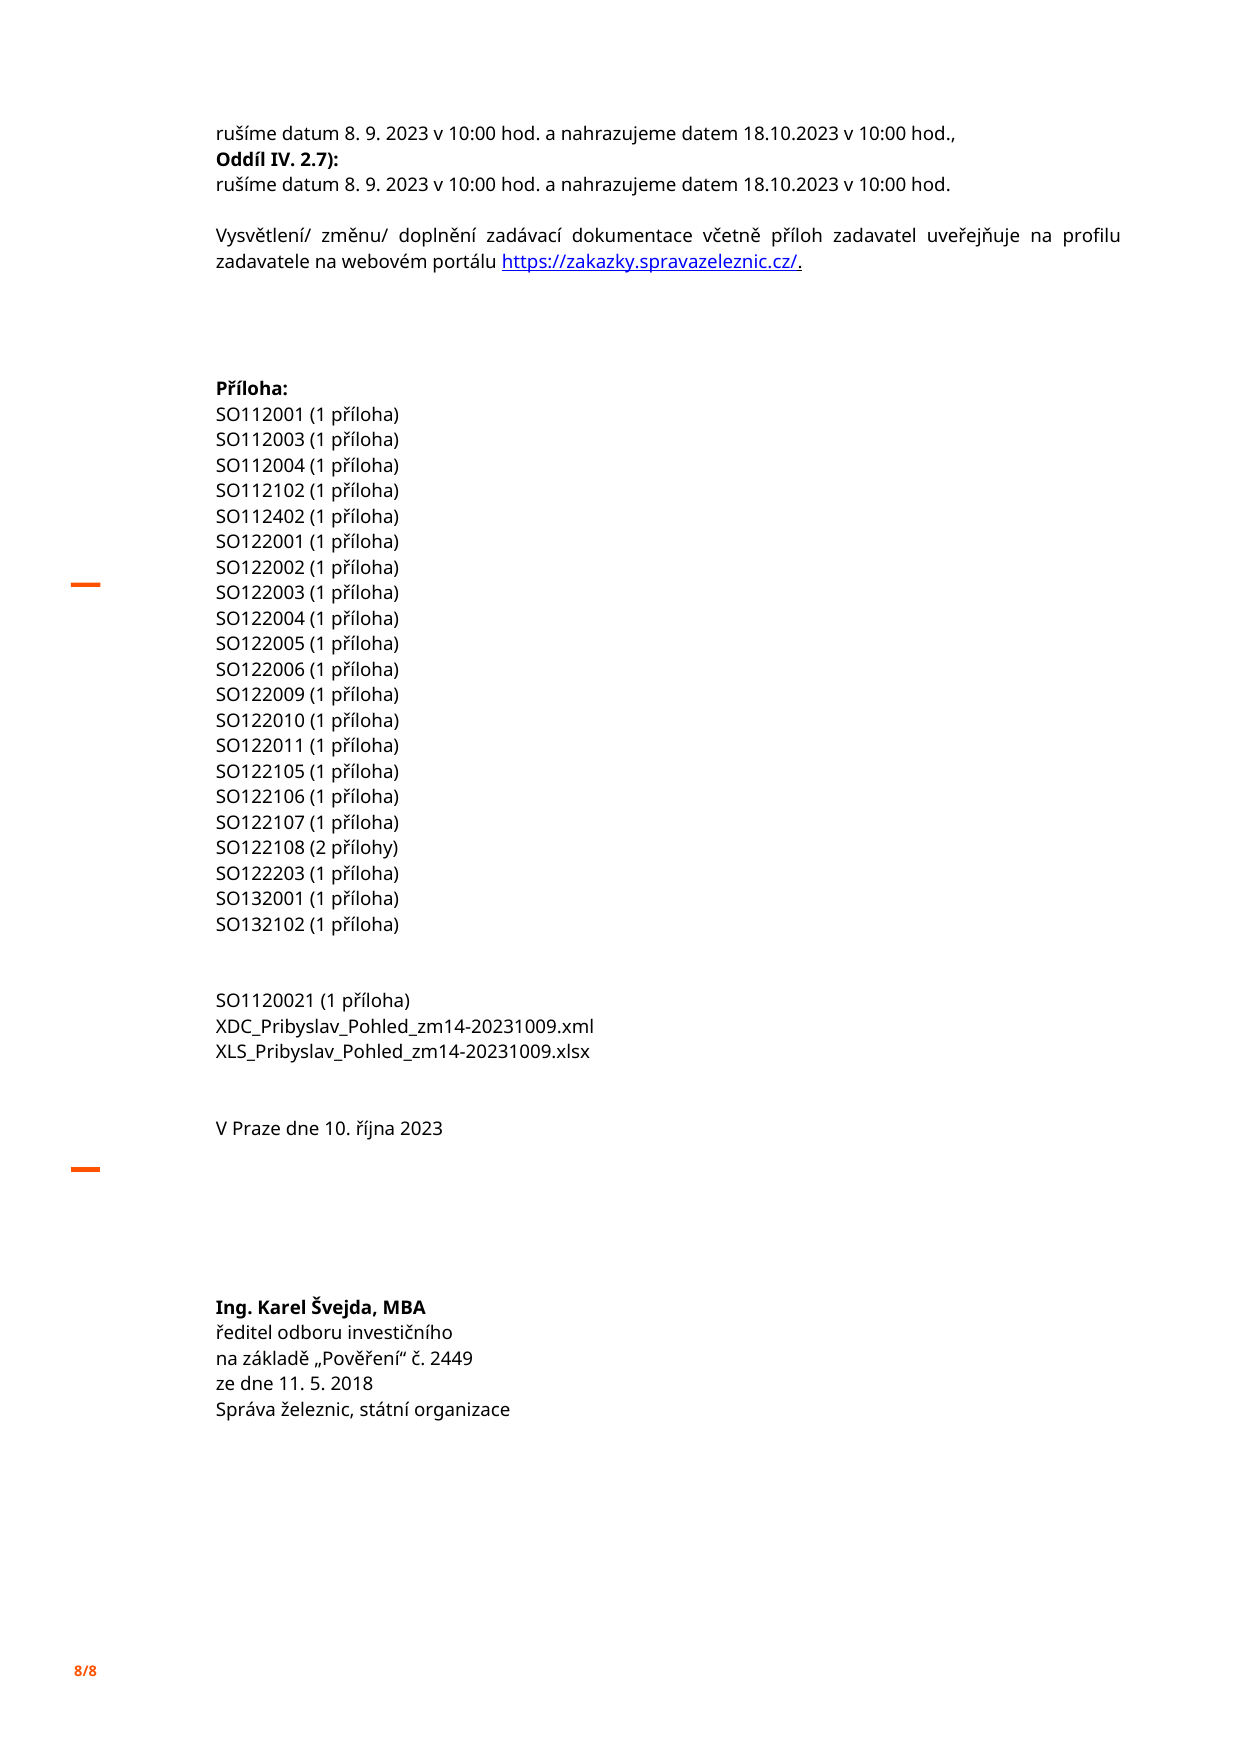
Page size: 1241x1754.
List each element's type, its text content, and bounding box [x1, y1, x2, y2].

text SO122203 (1 příloha) [216, 860, 1122, 886]
text SO112402 (1 příloha) [216, 503, 1122, 528]
text rušíme datum 8. 9. 2023 v 10:00 hod. a nahrazujeme datem 18.10.2023 v 10:00 hod. [216, 172, 1122, 197]
text SO122005 (1 příloha) [216, 631, 1122, 656]
text SO122006 (1 příloha) [216, 656, 1122, 682]
text SO122106 (1 příloha) [216, 784, 1122, 809]
text SO132102 (1 příloha) [216, 911, 1122, 937]
text SO122002 (1 příloha) [216, 554, 1122, 579]
text SO122107 (1 příloha) [216, 809, 1122, 835]
text SO112004 (1 příloha) [216, 452, 1122, 477]
text SO112003 (1 příloha) [216, 426, 1122, 452]
text XLS_Pribyslav_Pohled_zm14-20231009.xlsx [216, 1039, 1122, 1064]
text SO132001 (1 příloha) [216, 886, 1122, 911]
text ze dne 11. 5. 2018 [216, 1371, 1122, 1396]
text SO122004 (1 příloha) [216, 605, 1122, 631]
text Ing. Karel Švejda, MBA [216, 1294, 1122, 1319]
text rušíme datum 8. 9. 2023 v 10:00 hod. a nahrazujeme datem 18.10.2023 v 10:00 hod., [216, 121, 1122, 146]
text SO1120021 (1 příloha) [216, 988, 1122, 1013]
text SO122009 (1 příloha) [216, 682, 1122, 707]
text XDC_Pribyslav_Pohled_zm14-20231009.xml [216, 1013, 1122, 1039]
text ředitel odboru investičního [216, 1319, 1122, 1345]
text na základě „Pověření“ č. 2449 [216, 1345, 1122, 1371]
text Správa železnic, státní organizace [216, 1396, 1122, 1422]
text SO112102 (1 příloha) [216, 477, 1122, 503]
text SO122011 (1 příloha) [216, 733, 1122, 758]
text SO122001 (1 příloha) [216, 528, 1122, 554]
text SO112001 (1 příloha) [216, 401, 1122, 426]
text Vysvětlení/ změnu/ doplnění zadávací dokumentace včetně příloh zadavatel uveřejňuje na profilu zadavatele na webovém portálu https://zakazky.spravazeleznic.cz/. [216, 223, 1122, 274]
text SO122010 (1 příloha) [216, 707, 1122, 733]
text SO122003 (1 příloha) [216, 579, 1122, 605]
text Příloha: [216, 375, 1122, 401]
text V Praze dne 10. října 2023 [216, 1115, 1122, 1141]
text SO122108 (2 přílohy) [216, 835, 1122, 860]
text Oddíl IV. 2.7): [216, 146, 1122, 172]
text SO122105 (1 příloha) [216, 758, 1122, 784]
